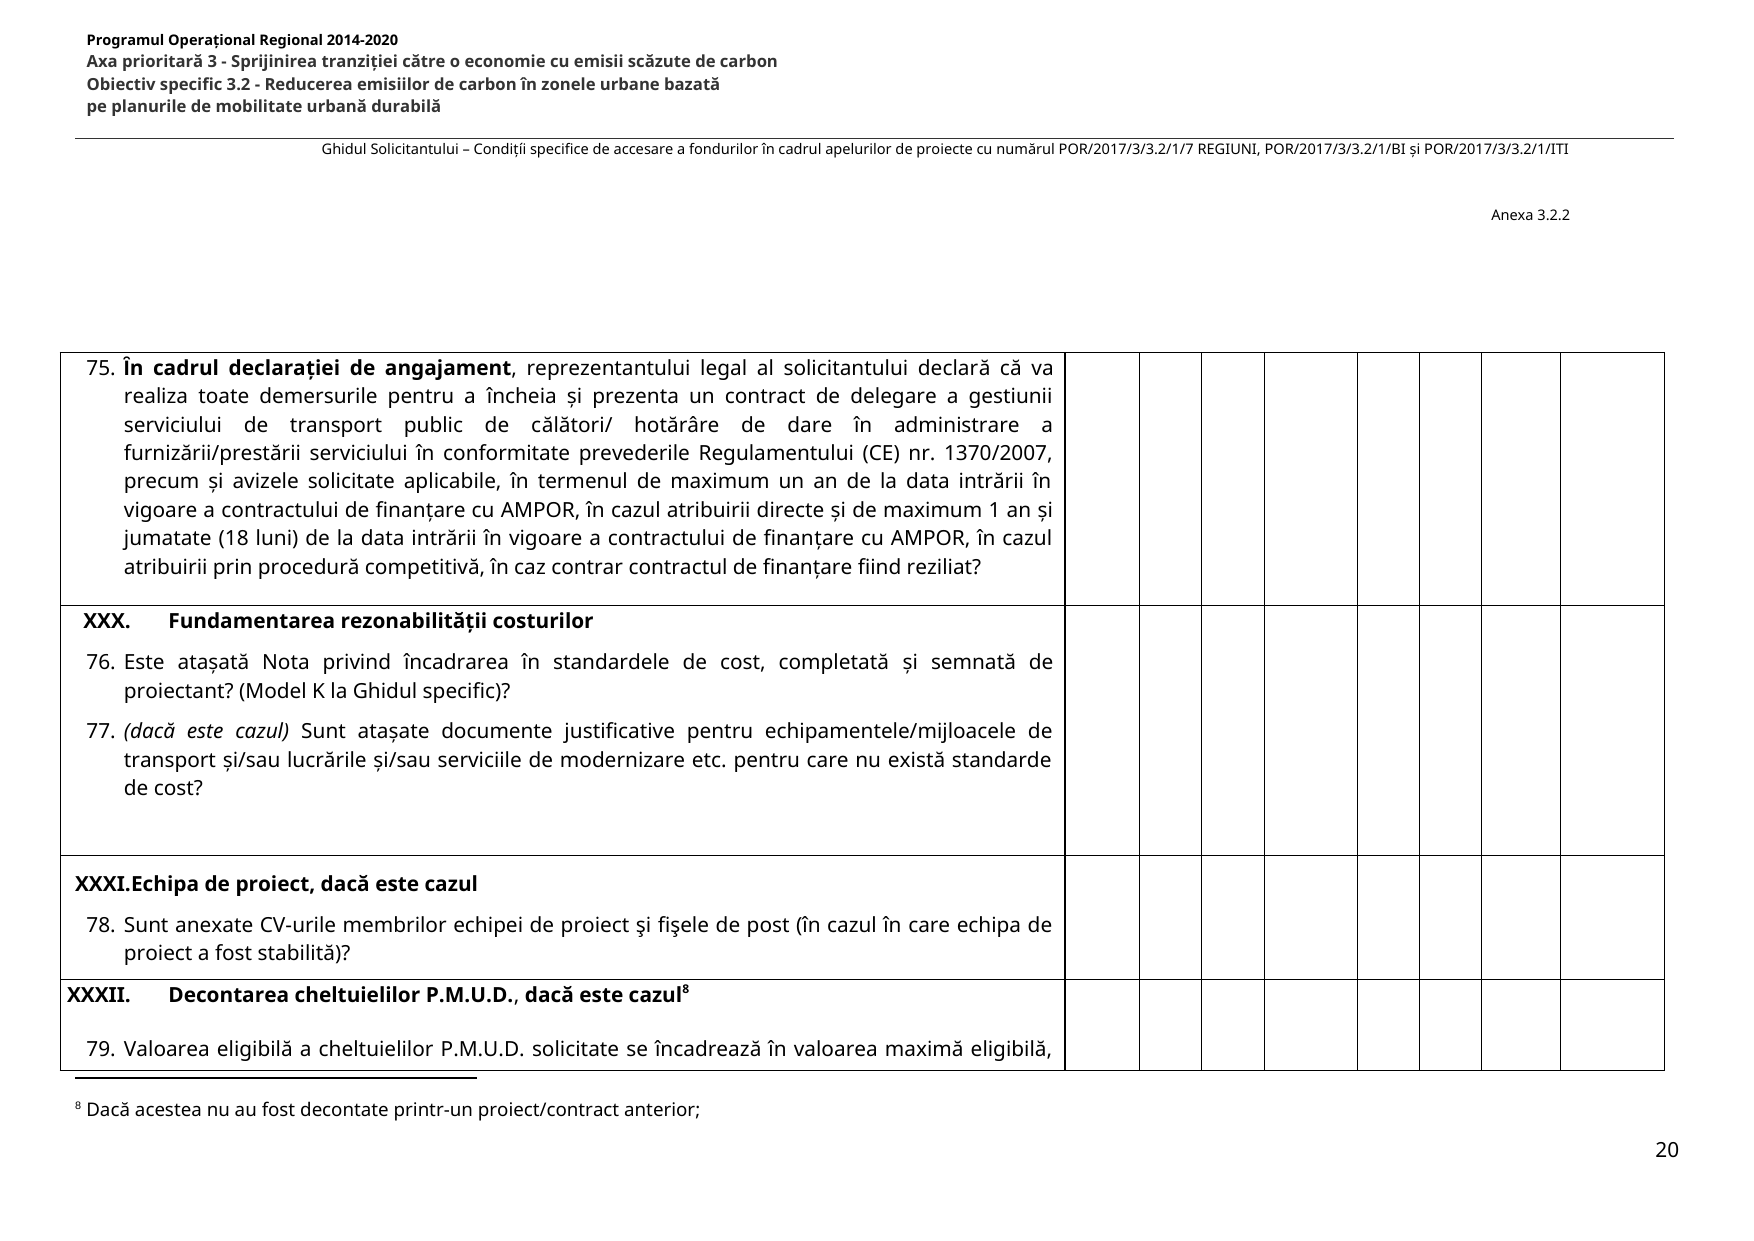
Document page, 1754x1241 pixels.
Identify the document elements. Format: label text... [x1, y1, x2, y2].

table_cell Fundamentarea rezonabilităţii costurilor Este atașată Nota privind încadrarea în standardele de cost, completată şi semnată de proiectant? (Model K la Ghidul specific)? (dacă este cazul) Sunt atașate documente justificative pentru echipamentele/mijloacele de transport și/sau lucrările și/sau serviciile de modernizare etc. pentru care nu există standarde de cost? [61, 606, 1064, 855]
table_cell [1561, 856, 1664, 979]
table_cell [1420, 606, 1481, 855]
table_cell Echipa de proiect, dacă este cazul Sunt anexate CV-urile membrilor echipei de proiect şi fişele de post (în cazul în care echipa de proiect a fost stabilită)? [61, 856, 1064, 979]
table_cell [1420, 353, 1481, 605]
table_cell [61, 353, 1064, 605]
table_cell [61, 980, 1064, 1070]
table_cell [1358, 856, 1419, 979]
table_cell [1265, 353, 1357, 605]
table_cell [1265, 980, 1357, 1070]
table_cell [1202, 856, 1264, 979]
table_cell [1265, 606, 1357, 855]
table_cell [1140, 980, 1201, 1070]
table_cell [1066, 856, 1139, 979]
table_cell [1482, 980, 1560, 1070]
table_cell [1358, 980, 1419, 1070]
table_cell [1358, 606, 1419, 855]
table_cell [1140, 606, 1201, 855]
table_cell [1202, 606, 1264, 855]
table_cell [1066, 606, 1139, 855]
table_cell [1561, 353, 1664, 605]
table_cell [1140, 856, 1201, 979]
table_cell [1561, 606, 1664, 855]
table_cell [1066, 353, 1139, 605]
table_cell [1066, 980, 1139, 1070]
table_cell [1420, 980, 1481, 1070]
table_cell [1202, 353, 1264, 605]
table_cell [1561, 980, 1664, 1070]
table_cell [1482, 606, 1560, 855]
table_cell [1358, 353, 1419, 605]
table_cell [1420, 856, 1481, 979]
table_cell [1482, 856, 1560, 979]
table_cell [1140, 353, 1201, 605]
table_cell [1482, 353, 1560, 605]
table_cell [1202, 980, 1264, 1070]
table_cell [1265, 856, 1357, 979]
